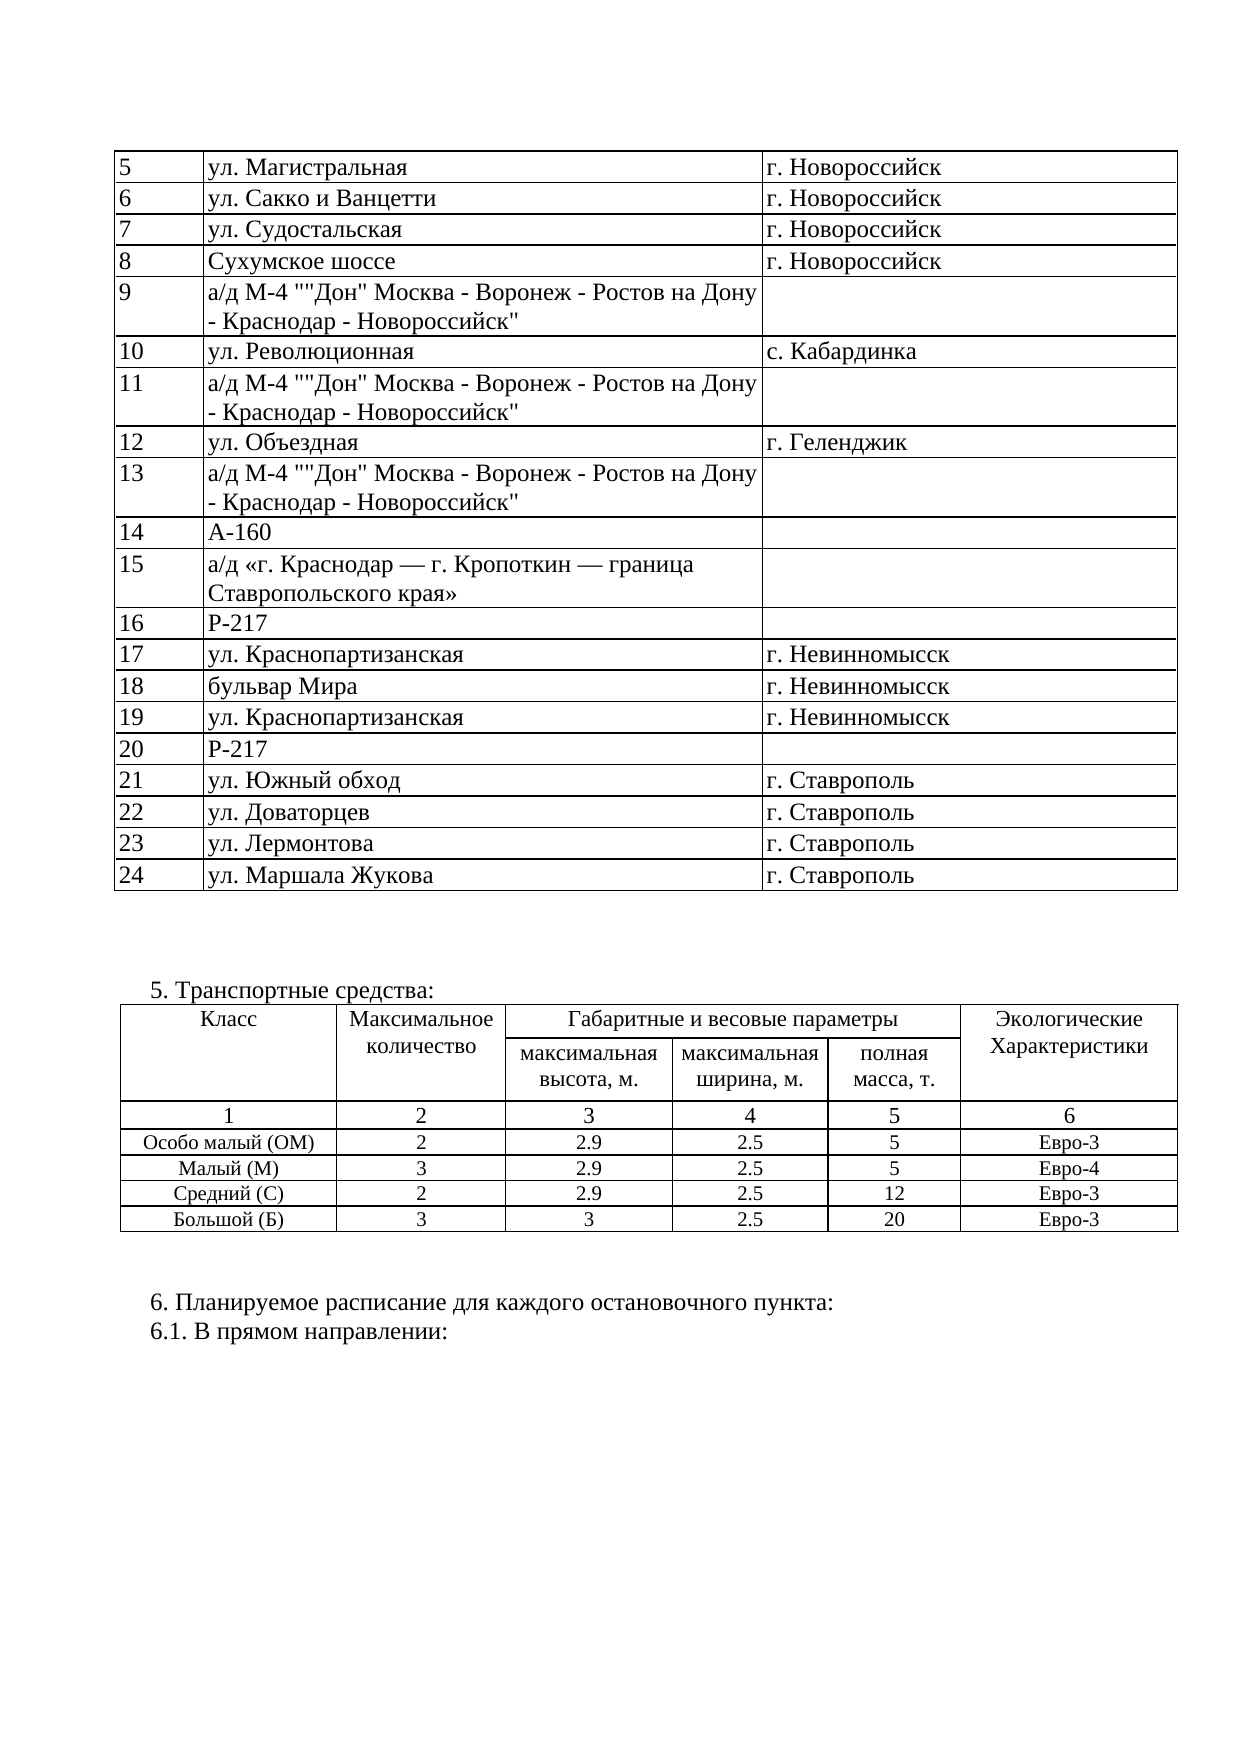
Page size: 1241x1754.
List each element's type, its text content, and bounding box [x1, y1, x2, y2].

table_cell Средний (С) [121, 1181, 336, 1205]
table_cell ул. Судостальская [204, 215, 762, 244]
table_cell Сухумское шоссе [204, 246, 762, 276]
table_header Максимальное количество [337, 1005, 505, 1100]
table_cell [763, 457, 1177, 516]
table_cell 8 [115, 245, 203, 276]
table_cell Большой (Б) [121, 1207, 336, 1231]
table_cell ул. Революционная [204, 337, 762, 366]
table_cell 5 [829, 1130, 960, 1154]
table_cell 9 [115, 277, 203, 335]
table_cell [763, 516, 1177, 547]
text 5. Транспортные средства: [150, 975, 1090, 1004]
table_cell 5 [829, 1102, 960, 1128]
table_cell 10 [115, 336, 203, 366]
text 6.1. В прямом направлении: [150, 1316, 1090, 1345]
table_cell ул. Объездная [204, 427, 762, 457]
table_cell 13 [115, 458, 203, 516]
table_cell 6 [961, 1102, 1177, 1128]
table_cell а/д М-4 ""Дон" Москва - Воронеж - Ростов на Дону - Краснодар - Новороссийск" [204, 368, 762, 425]
table_cell [763, 732, 1177, 764]
table_cell 20 [115, 733, 203, 764]
table_cell г. Новороссийск [763, 152, 1177, 181]
table_cell 24 [115, 859, 203, 889]
table_cell 14 [115, 517, 203, 547]
table_cell Евро-3 [961, 1130, 1177, 1154]
table_cell 6 [115, 183, 203, 213]
table_header Класс [121, 1005, 336, 1100]
table_header Экологические Характеристики [961, 1005, 1177, 1100]
table_cell 12 [829, 1181, 960, 1205]
table_cell 2.9 [506, 1130, 672, 1154]
table_cell г. Новороссийск [763, 181, 1177, 213]
table_cell 2.9 [506, 1156, 672, 1179]
table_cell 3 [337, 1207, 505, 1231]
table_cell [763, 276, 1177, 335]
table_cell г. Ставрополь [763, 764, 1177, 795]
table_cell ул. Южный обход [204, 765, 762, 795]
table_cell 1 [121, 1102, 336, 1128]
table_cell 3 [506, 1207, 672, 1231]
table_cell 2.5 [673, 1207, 827, 1231]
table_cell [763, 548, 1177, 606]
table_cell максимальная высота, м. [506, 1039, 672, 1100]
table_cell 5 [829, 1156, 960, 1179]
table_cell 19 [115, 702, 203, 732]
table_cell ул. Магистральная [204, 152, 762, 181]
table_cell Евро-3 [961, 1181, 1177, 1205]
table_cell бульвар Мира [204, 671, 762, 701]
table_header Габаритные и весовые параметры [506, 1005, 960, 1037]
table_cell полная масса, т. [829, 1039, 960, 1100]
table_cell максимальная ширина, м. [673, 1039, 827, 1100]
table_cell 20 [829, 1207, 960, 1231]
table_cell 15 [115, 549, 203, 606]
table_cell А-160 [204, 518, 762, 547]
table_cell ул. Краснопартизанская [204, 702, 762, 732]
table_cell 22 [115, 796, 203, 827]
table_cell г. Невинномысск [763, 638, 1177, 669]
table_cell г. Невинномысск [763, 701, 1177, 732]
table_cell ул. Лермонтова [204, 828, 762, 858]
table_cell Особо малый (ОМ) [121, 1130, 336, 1154]
table_cell ул. Маршала Жукова [204, 860, 762, 889]
table_cell Евро-4 [961, 1156, 1177, 1179]
table_cell г. Новороссийск [763, 244, 1177, 276]
table_cell г. Ставрополь [763, 858, 1177, 889]
table_cell а/д М-4 ""Дон" Москва - Воронеж - Ростов на Дону - Краснодар - Новороссийск" [204, 458, 762, 516]
table_cell 16 [115, 608, 203, 638]
table_cell 3 [506, 1102, 672, 1128]
table_cell 17 [115, 639, 203, 669]
table_cell 2 [337, 1181, 505, 1205]
table_cell 2 [337, 1102, 505, 1128]
table_cell 5 [115, 152, 203, 181]
table_cell 2.9 [506, 1181, 672, 1205]
table_cell г. Новороссийск [763, 213, 1177, 244]
table_cell а/д «г. Краснодар — г. Кропоткин — граница Ставропольского края» [204, 549, 762, 606]
table_cell г. Геленджик [763, 425, 1177, 457]
table_cell с. Кабардинка [763, 335, 1177, 366]
table_cell 11 [115, 368, 203, 425]
table_cell 7 [115, 214, 203, 244]
table_cell 3 [337, 1156, 505, 1179]
table_cell 21 [115, 765, 203, 795]
table_cell Евро-3 [961, 1207, 1177, 1231]
table_cell Малый (М) [121, 1156, 336, 1179]
table_cell 2.5 [673, 1156, 827, 1179]
table_cell [763, 606, 1177, 638]
table_cell Р-217 [204, 608, 762, 638]
table_cell ул. Сакко и Ванцетти [204, 183, 762, 213]
table_cell 23 [115, 828, 203, 858]
table_cell Р-217 [204, 734, 762, 764]
table_cell г. Ставрополь [763, 827, 1177, 858]
table_cell 2.5 [673, 1181, 827, 1205]
table_cell [763, 366, 1177, 425]
table_cell 2 [337, 1130, 505, 1154]
text 6. Планируемое расписание для каждого остановочного пункта: [150, 1287, 1090, 1316]
table_cell 4 [673, 1102, 827, 1128]
table_cell г. Ставрополь [763, 795, 1177, 827]
table_cell 2.5 [673, 1130, 827, 1154]
table_cell ул. Краснопартизанская [204, 640, 762, 669]
table_cell 12 [115, 426, 203, 457]
table_cell г. Невинномысск [763, 669, 1177, 701]
table_cell ул. Доваторцев [204, 797, 762, 827]
table_cell 18 [115, 670, 203, 701]
table_cell а/д М-4 ""Дон" Москва - Воронеж - Ростов на Дону - Краснодар - Новороссийск" [204, 277, 762, 335]
